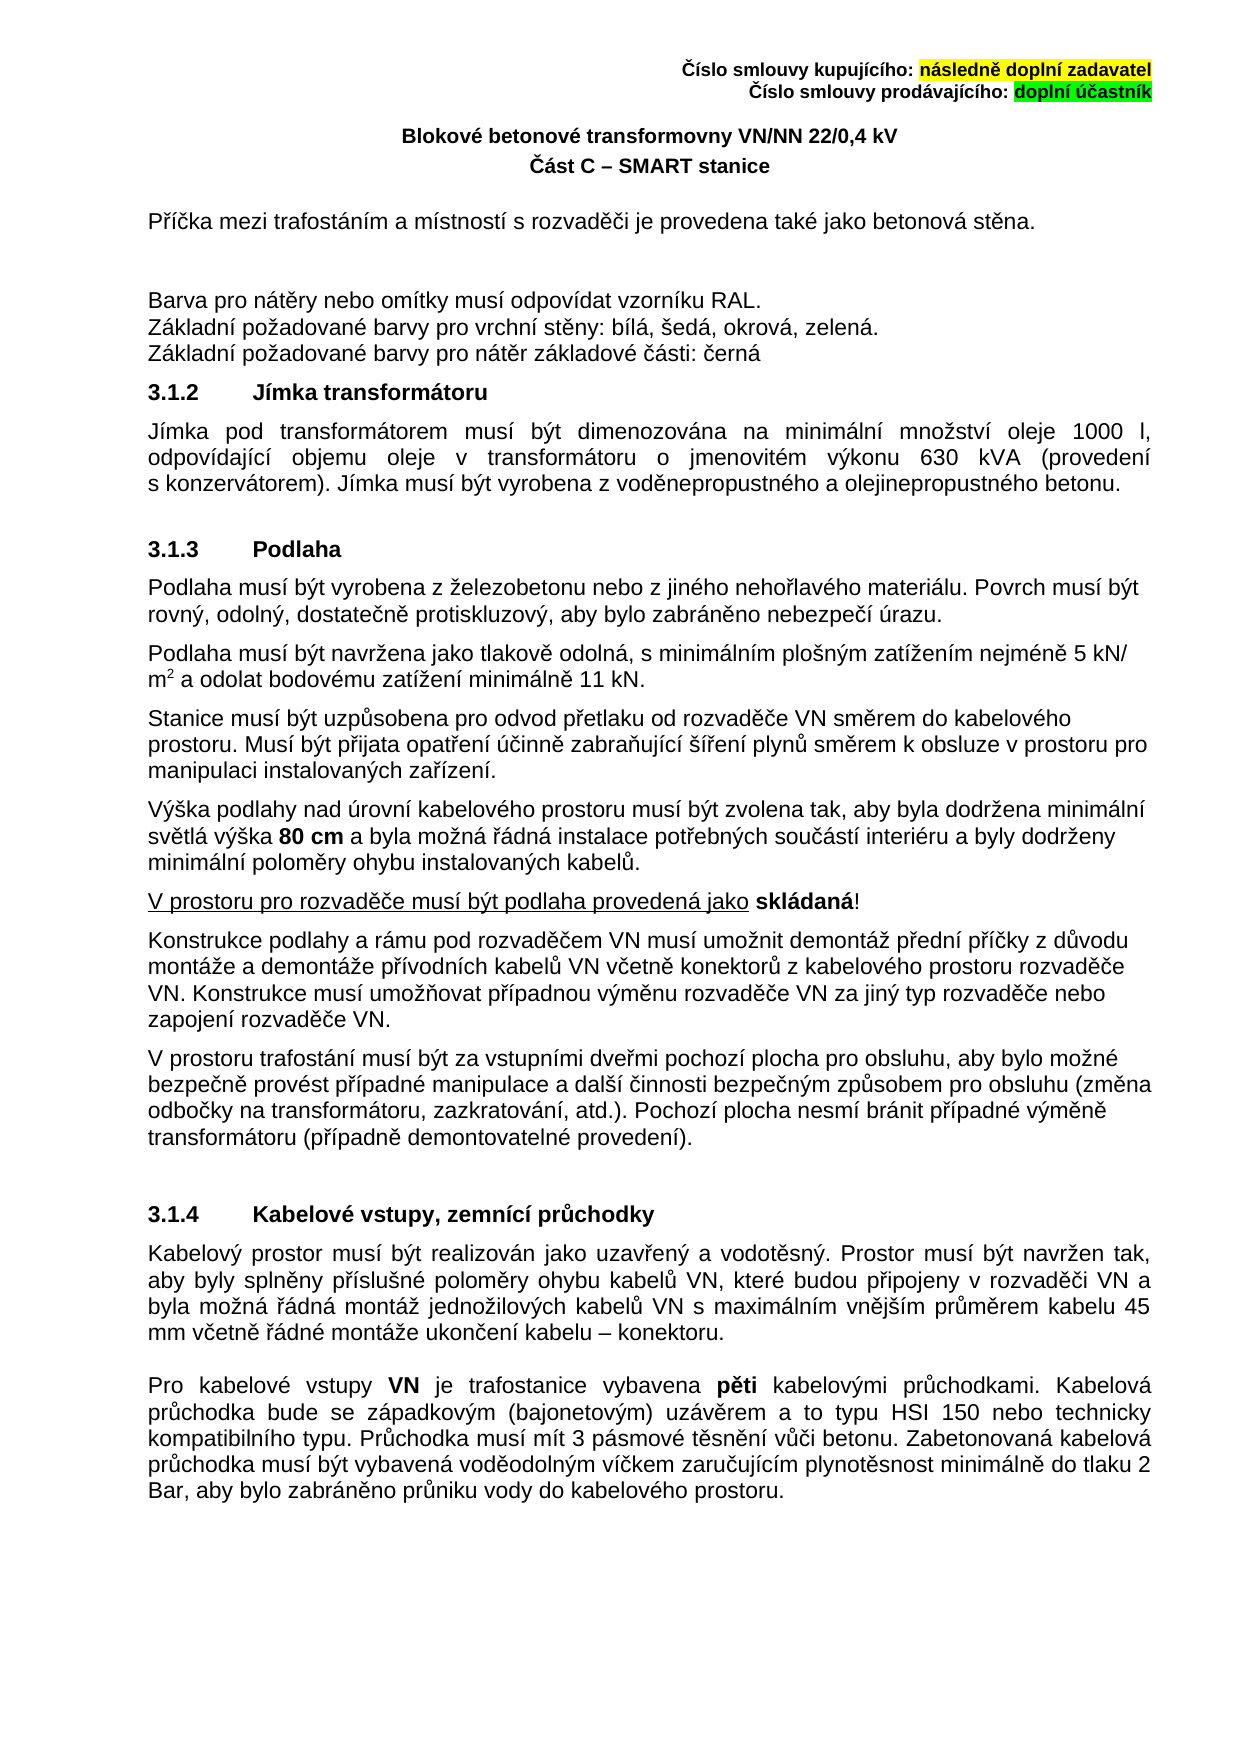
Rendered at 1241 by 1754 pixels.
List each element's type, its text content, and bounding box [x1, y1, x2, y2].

text Podlaha musí být vyrobena z železobetonu nebo z jiného nehořlavého materiálu. Povrch musí být rovný, odolný, dostatečně protiskluzový, aby bylo zabráněno nebezpečí úrazu. [148, 574, 1152, 627]
text Základní požadované barvy pro nátěr základové části: černá [148, 340, 1152, 366]
text Základní požadované barvy pro vrchní stěny: bílá, šedá, okrová, zelená. [148, 313, 1152, 340]
text Výška podlahy nad úrovní kabelového prostoru musí být zvolena tak, aby byla dodržena minimální světlá výška 80 cm a byla možná řádná instalace potřebných součástí interiéru a byly dodrženy minimální poloměry ohybu instalovaných kabelů. [148, 796, 1152, 875]
text Jímka pod transformátorem musí být dimenozována na minimální množství oleje 1000 l, odpovídající objemu oleje v transformátoru o jmenovitém výkonu 630 kVA (provedení s konzervátorem). Jímka musí být vyrobena z voděnepropustného a olejinepropustného betonu. [148, 418, 1152, 497]
text Podlaha musí být navržena jako tlakově odolná, s minimálním plošným zatížením nejméně 5 kN/ m2 a odolat bodovému zatížení minimálně 11 kN. [148, 639, 1152, 692]
list Kabelové vstupy, zemnící průchodky [148, 1201, 1152, 1228]
text Stanice musí být uzpůsobena pro odvod přetlaku od rozvaděče VN směrem do kabelového prostoru. Musí být přijata opatření účinně zabraňující šíření plynů směrem k obsluze v prostoru pro manipulaci instalovaných zařízení. [148, 705, 1152, 784]
text V prostoru pro rozvaděče musí být podlaha provedená jako skládaná! [148, 888, 1152, 914]
text Příčka mezi trafostáním a místností s rozvaděči je provedena také jako betonová stěna. [148, 208, 1152, 234]
list Podlaha [148, 536, 1152, 562]
text V prostoru trafostání musí být za vstupními dveřmi pochozí plocha pro obsluhu, aby bylo možné bezpečně provést případné manipulace a další činnosti bezpečným způsobem pro obsluhu (změna odbočky na transformátoru, zazkratování, atd.). Pochozí plocha nesmí bránit případné výměně transformátoru (případně demontovatelné provedení). [148, 1045, 1152, 1150]
text Barva pro nátěry nebo omítky musí odpovídat vzorníku RAL. [148, 287, 1152, 313]
text Pro kabelové vstupy VN je trafostanice vybavena pěti kabelovými průchodkami. Kabelová průchodka bude se západkovým (bajonetovým) uzávěrem a to typu HSI 150 nebo technicky kompatibilního typu. Průchodka musí mít 3 pásmové těsnění vůči betonu. Zabetonovaná kabelová průchodka musí být vybavená voděodolným víčkem zaručujícím plynotěsnost minimálně do tlaku 2 Bar, aby bylo zabráněno průniku vody do kabelového prostoru. [148, 1372, 1152, 1504]
text Kabelový prostor musí být realizován jako uzavřený a vodotěsný. Prostor musí být navržen tak, aby byly splněny příslušné poloměry ohybu kabelů VN, které budou připojeny v rozvaděči VN a byla možná řádná montáž jednožilových kabelů VN s maximálním vnějším průměrem kabelu 45 mm včetně řádné montáže ukončení kabelu – konektoru. [148, 1240, 1152, 1346]
list Jímka transformátoru [148, 379, 1152, 405]
text Konstrukce podlahy a rámu pod rozvaděčem VN musí umožnit demontáž přední příčky z důvodu montáže a demontáže přívodních kabelů VN včetně konektorů z kabelového prostoru rozvaděče VN. Konstrukce musí umožňovat případnou výměnu rozvaděče VN za jiný typ rozvaděče nebo zapojení rozvaděče VN. [148, 927, 1152, 1032]
